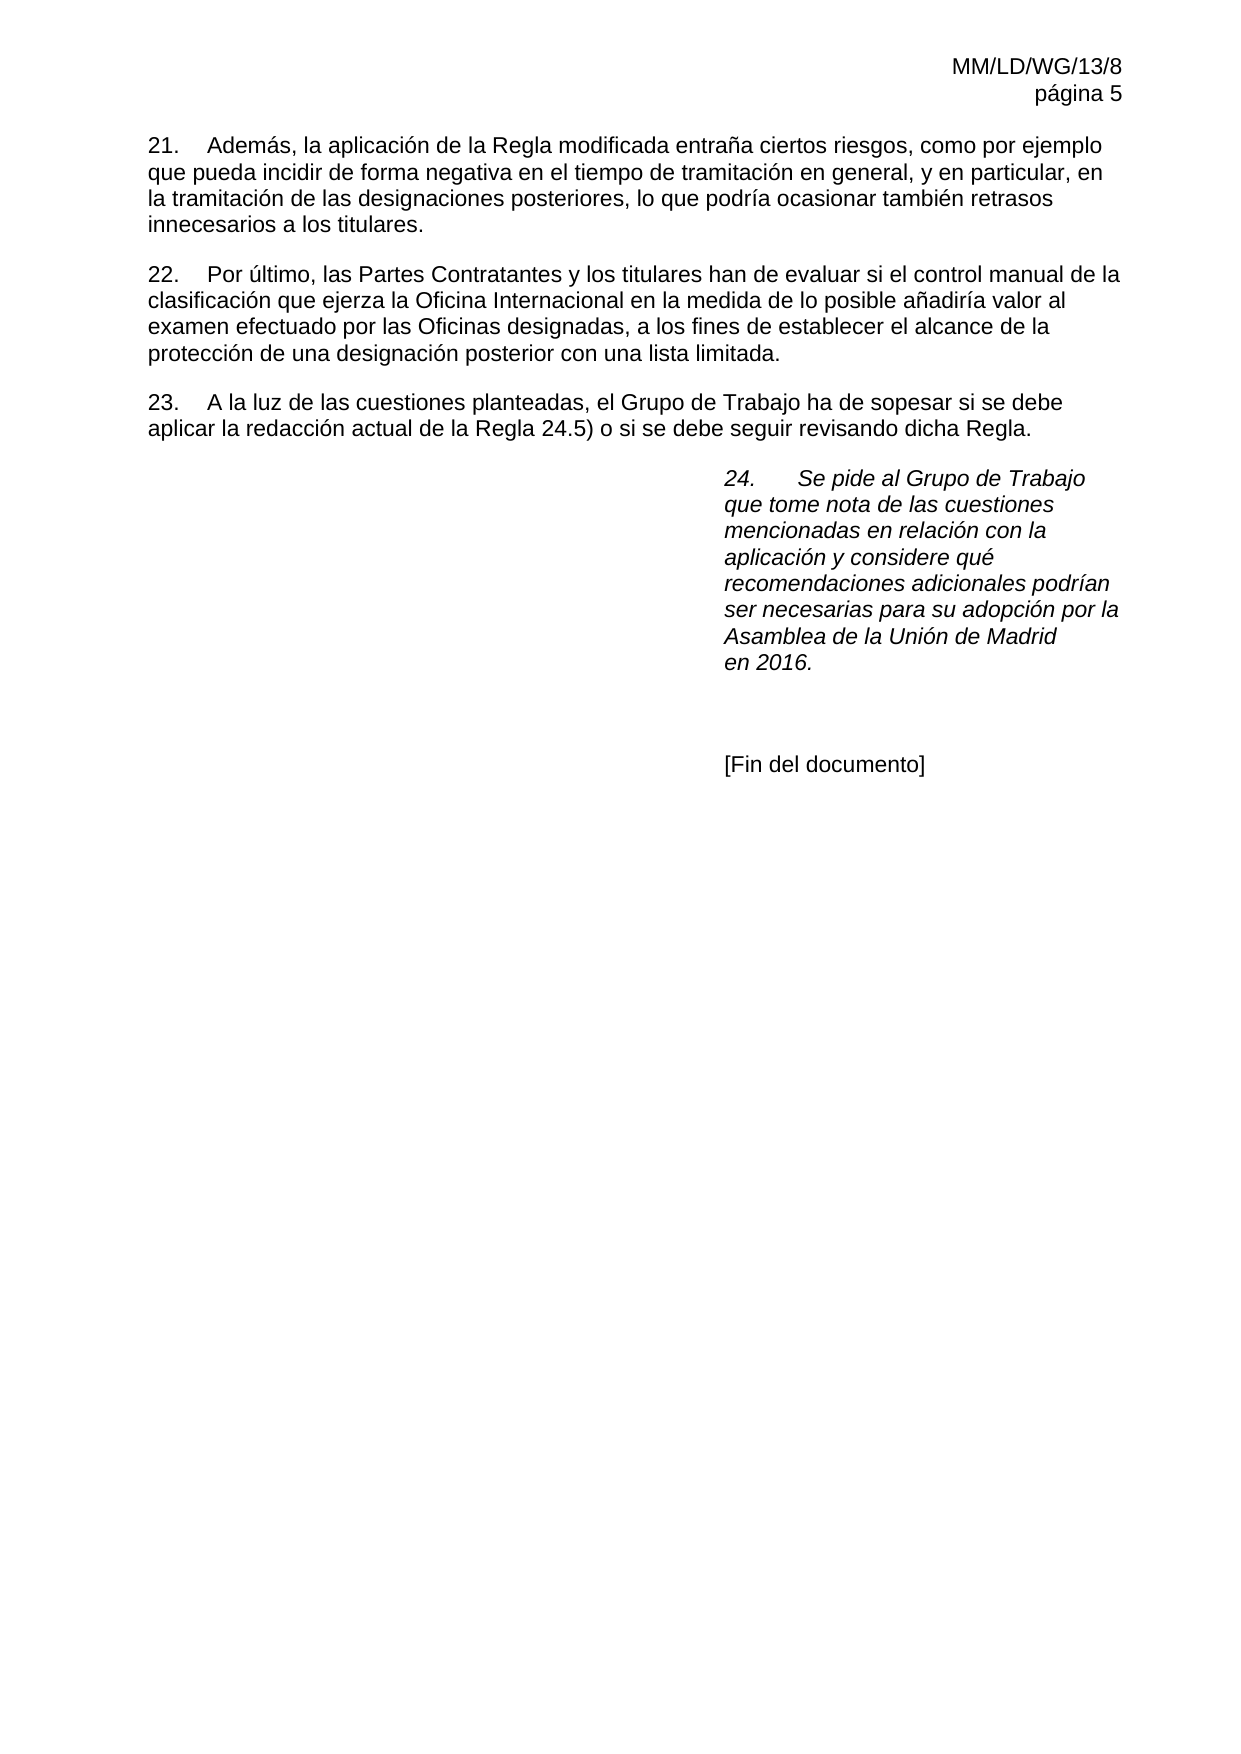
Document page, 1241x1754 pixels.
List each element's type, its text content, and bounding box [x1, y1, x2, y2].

text A la luz de las cuestiones planteadas, el Grupo de Trabajo ha de sopesar si se debe aplicar la redacción actual de la Regla 24.5) o si se debe seguir revisando dicha Regla. [148, 389, 1122, 442]
text [Fin del documento] [724, 751, 1122, 777]
list Se pide al Grupo de Trabajo que tome nota de las cuestiones mencionadas en relación con la aplicación y considere qué recomendaciones adicionales podrían ser necesarias para su adopción por la Asamblea de la Unión de Madrid en 2016. [724, 464, 1122, 675]
text Por último, las Partes Contratantes y los titulares han de evaluar si el control manual de la clasificación que ejerza la Oficina Internacional en la medida de lo posible añadiría valor al examen efectuado por las Oficinas designadas, a los fines de establecer el alcance de la protección de una designación posterior con una lista limitada. [148, 261, 1122, 366]
text Además, la aplicación de la Regla modificada entraña ciertos riesgos, como por ejemplo que pueda incidir de forma negativa en el tiempo de tramitación en general, y en particular, en la tramitación de las designaciones posteriores, lo que podría ocasionar también retrasos innecesarios a los titulares. [148, 132, 1122, 238]
